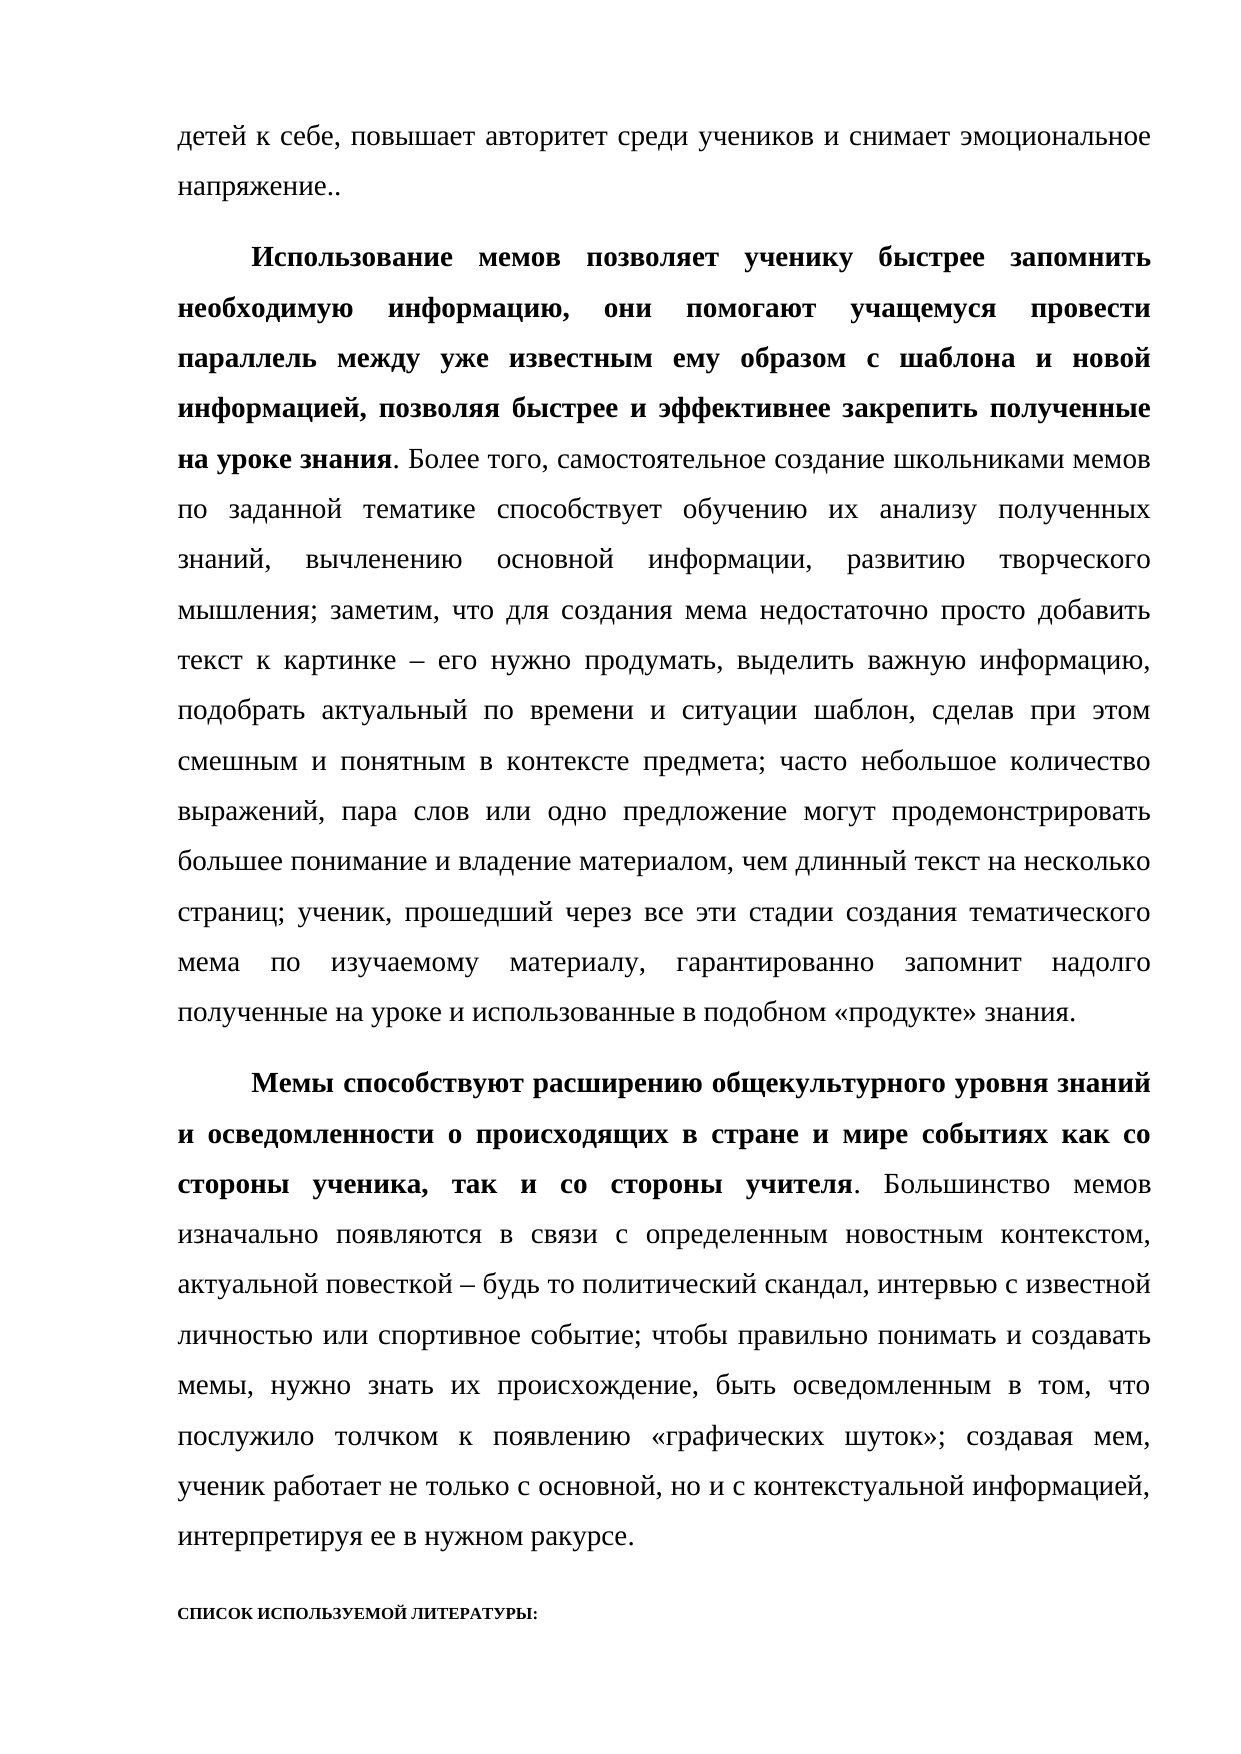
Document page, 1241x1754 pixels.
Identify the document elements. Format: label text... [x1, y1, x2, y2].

text Мемы способствуют расширению общекультурного уровня знаний и осведомленности о происходящих в стране и мире событиях как со стороны ученика, так и со стороны учителя. Большинство мемов изначально появляются в связи с определенным новостным контекстом, актуальной повесткой – будь то политический скандал, интервью с известной личностью или спортивное событие; чтобы правильно понимать и создавать мемы, нужно знать их происхождение, быть осведомленным в том, что послужило толчком к появлению «графических шуток»; создавая мем, ученик работает не только с основной, но и с контекстуальной информацией, интерпретируя ее в нужном ракурсе. [177, 1065, 1152, 1552]
subtitle СПИСОК ИСПОЛЬЗУЕМОЙ ЛИТЕРАТУРЫ: [177, 1589, 1152, 1623]
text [177, 118, 1152, 202]
text Использование мемов позволяет ученику быстрее запомнить необходимую информацию, они помогают учащемуся провести параллель между уже известным ему образом с шаблона и новой информацией, позволяя быстрее и эффективнее закрепить полученные на уроке знания. Более того, самостоятельное создание школьниками мемов по заданной тематике способствует обучению их анализу полученных знаний, вычленению основной информации, развитию творческого мышления; заметим, что для создания мема недостаточно просто добавить текст к картинке – его нужно продумать, выделить важную информацию, подобрать актуальный по времени и ситуации шаблон, сделав при этом смешным и понятным в контексте предмета; часто небольшое количество выражений, пара слов или одно предложение могут продемонстрировать большее понимание и владение материалом, чем длинный текст на несколько страниц; ученик, прошедший через все эти стадии создания тематического мема по изучаемому материалу, гарантированно запомнит надолго полученные на уроке и использованные в подобном «продукте» знания. [177, 239, 1152, 1028]
